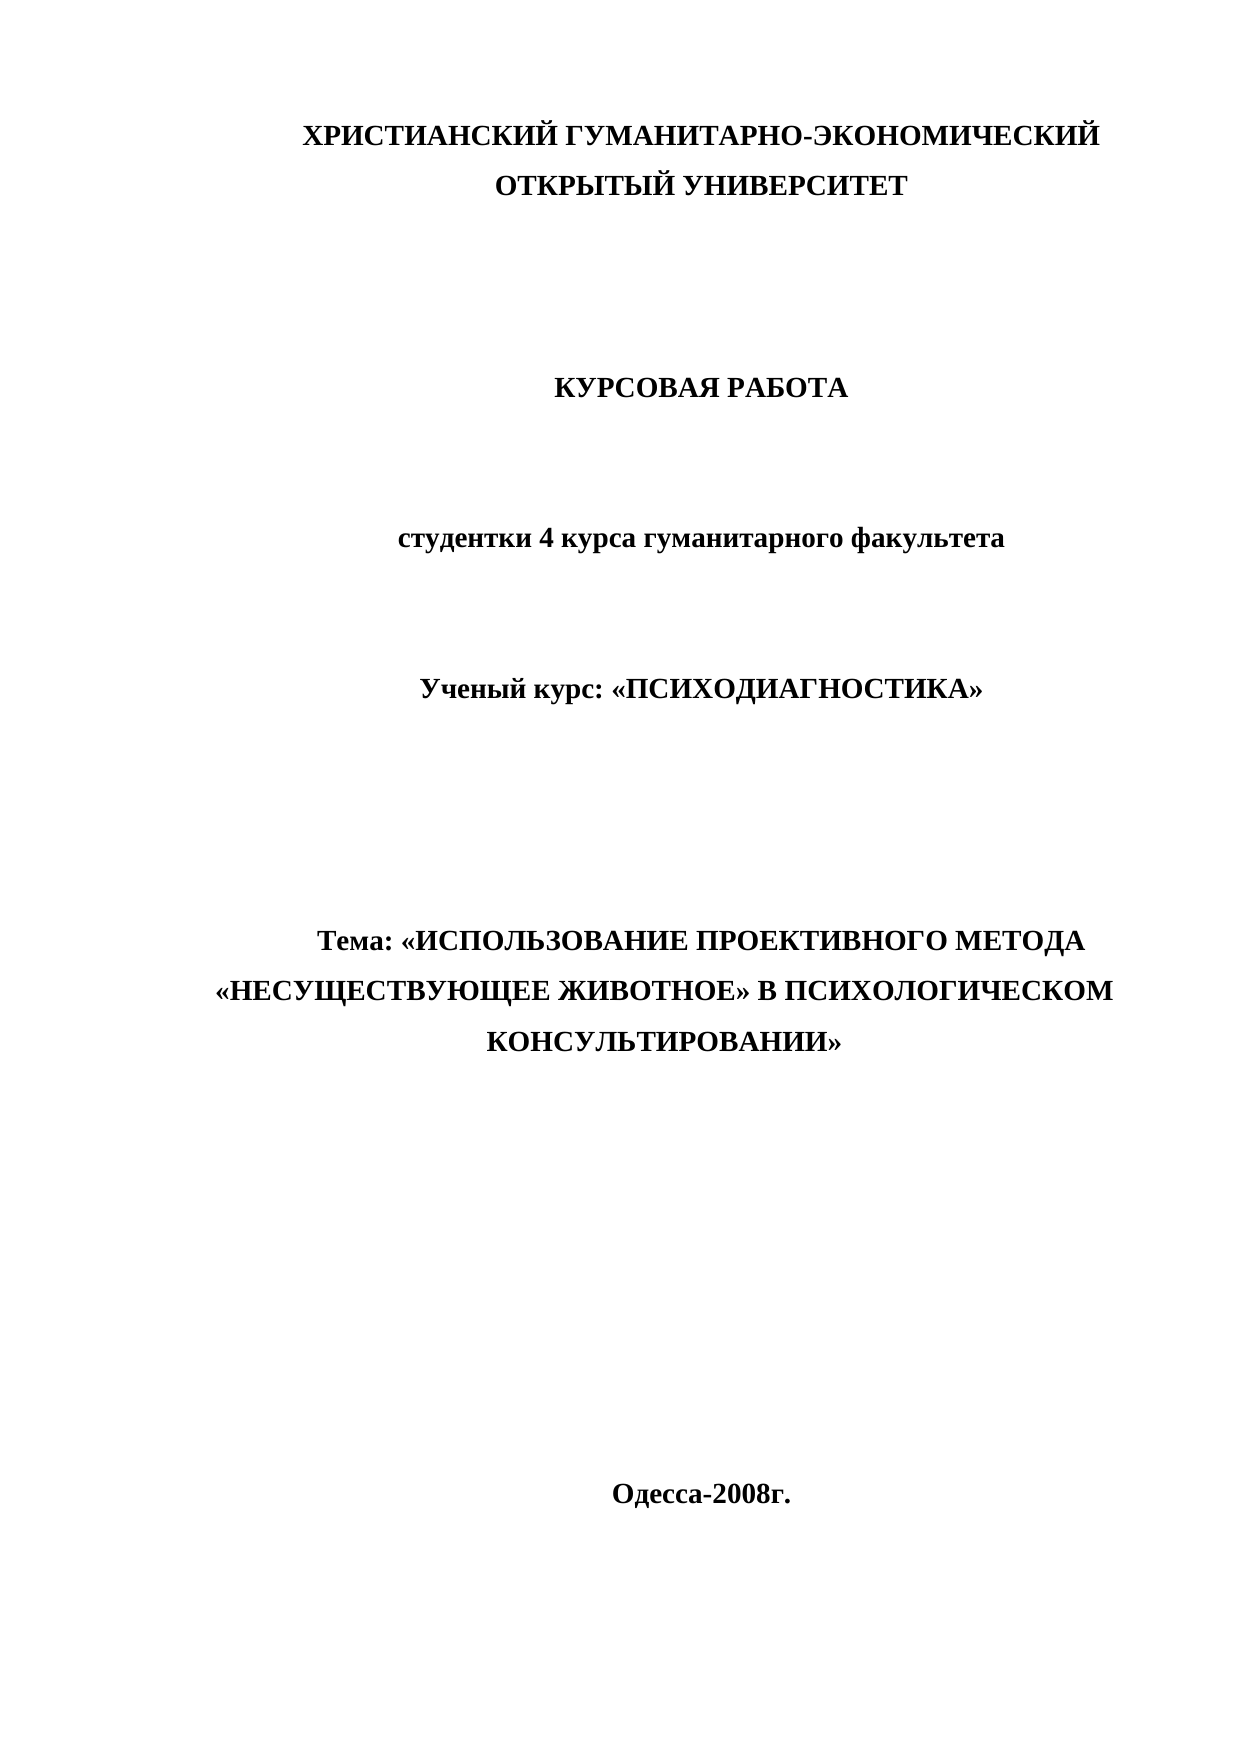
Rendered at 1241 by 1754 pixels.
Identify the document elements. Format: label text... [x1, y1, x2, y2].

text Ученый курс: «ПСИХОДИАГНОСТИКА» [177, 672, 1152, 705]
subtitle ХРИСТИАНСКИЙ ГУМАНИТАРНО-ЭКОНОМИЧЕСКИЙ [177, 118, 1152, 152]
text Одесса-2008г. [177, 1477, 1152, 1510]
text ОТКРЫТЫЙ УНИВЕРСИТЕТ [177, 168, 1152, 202]
text студентки 4 курса гуманитарного факультета [177, 521, 1152, 554]
text Тема: «ИСПОЛЬЗОВАНИЕ ПРОЕКТИВНОГО МЕТОДА «НЕСУЩЕСТВУЮЩЕЕ ЖИВОТНОЕ» В ПСИХОЛОГИЧЕСКОМ КОНСУЛЬТИРОВАНИИ» [177, 923, 1152, 1057]
subtitle КУРСОВАЯ РАБОТА [177, 370, 1152, 403]
